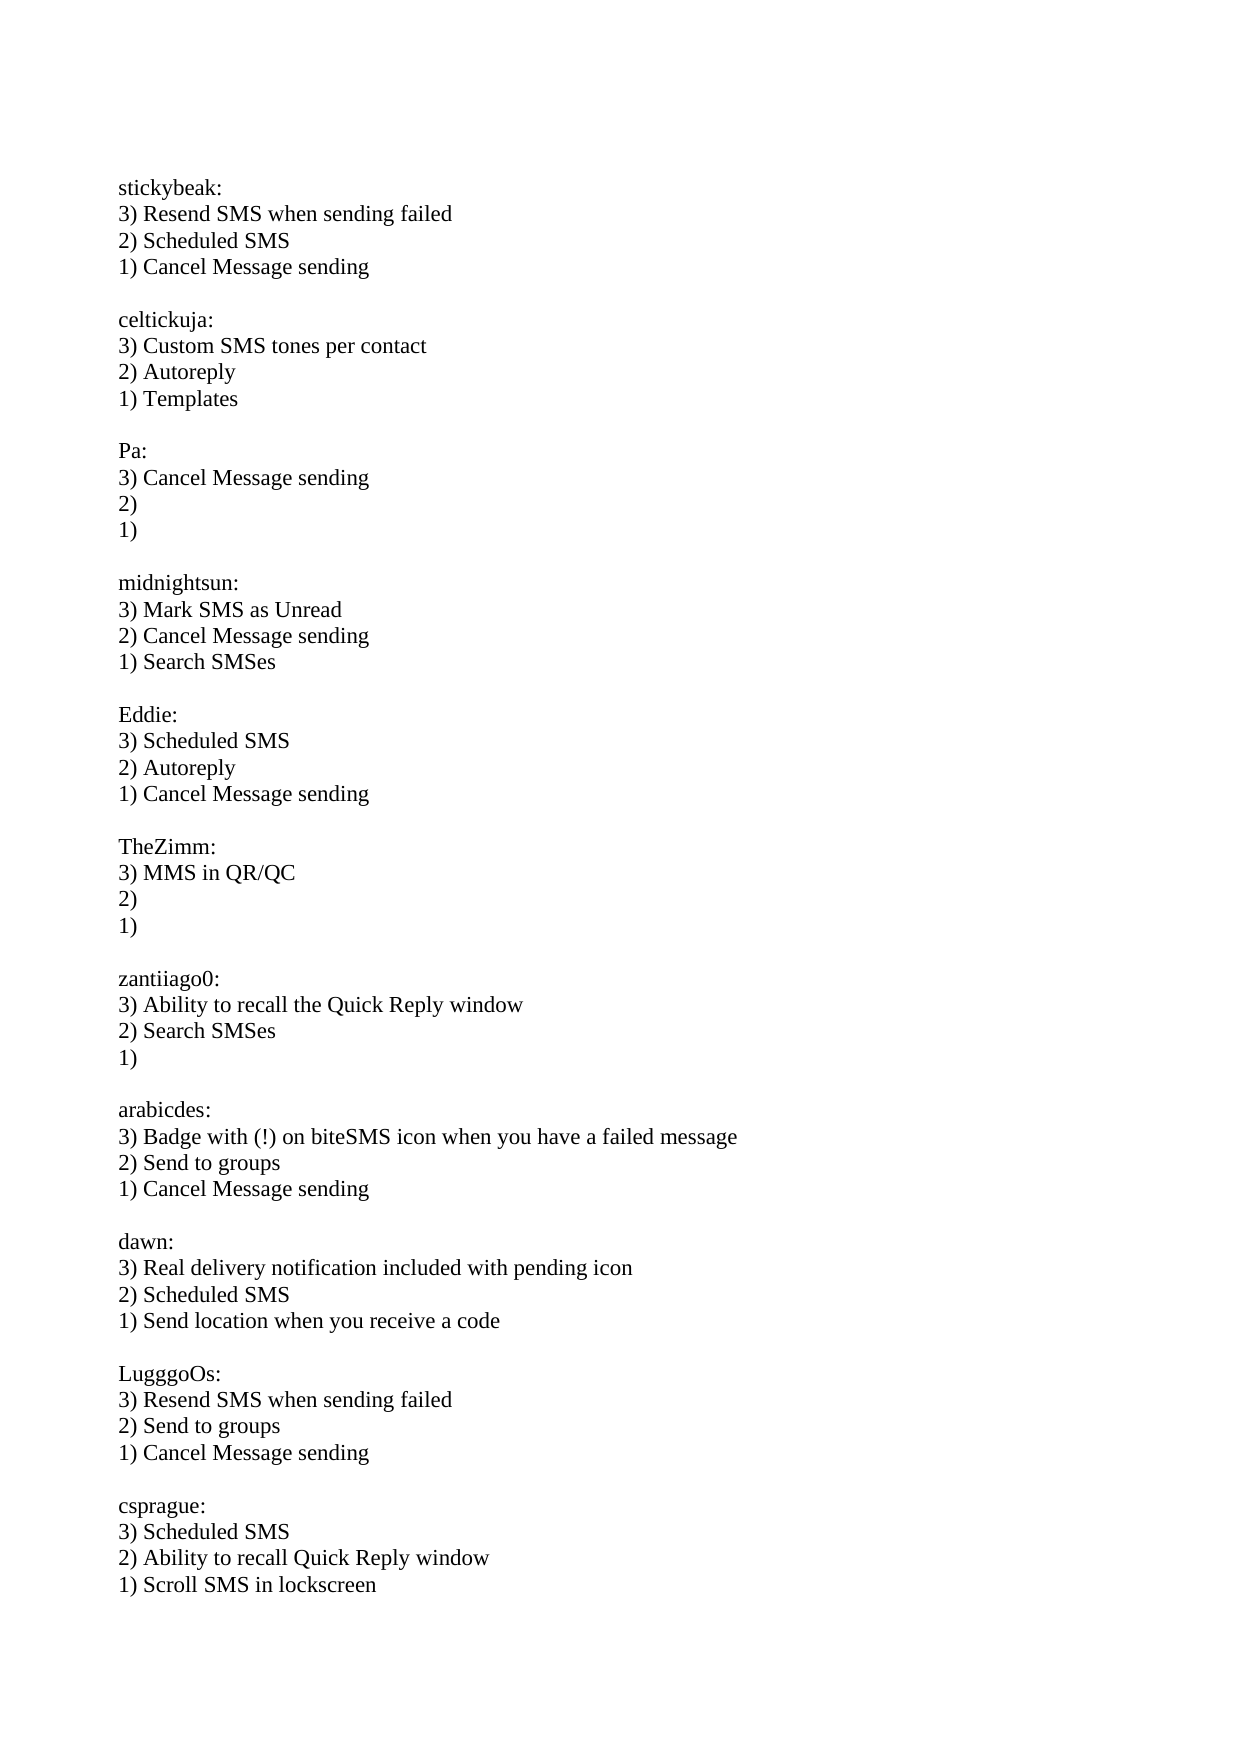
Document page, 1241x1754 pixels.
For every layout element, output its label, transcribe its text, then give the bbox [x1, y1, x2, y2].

text 1) Cancel Message sending [118, 780, 1122, 806]
text zantiiago0: [118, 964, 1122, 991]
text 3) MMS in QR/QC [118, 859, 1122, 886]
text midnightsun: [118, 569, 1122, 596]
text 3) Ability to recall the Quick Reply window [118, 991, 1122, 1017]
text 2) Autoreply [118, 358, 1122, 385]
text stickybeak: [118, 174, 1122, 200]
text 1) [118, 912, 1122, 938]
text 3) Mark SMS as Unread 2) Cancel Message sending 1) Search SMSes [118, 596, 1122, 675]
text 3) Scheduled SMS [118, 727, 1122, 754]
text 2) [118, 490, 1122, 517]
text celtickuja: [118, 306, 1122, 332]
text 2) Ability to recall Quick Reply window [118, 1544, 1122, 1571]
text 3) Resend SMS when sending failed [118, 1386, 1122, 1413]
text 3) Cancel Message sending [118, 464, 1122, 490]
text 3) Custom SMS tones per contact [118, 332, 1122, 358]
text 3) Badge with (!) on biteSMS icon when you have a failed message [118, 1123, 1122, 1149]
text dawn: [118, 1228, 1122, 1254]
text 3) Scheduled SMS [118, 1518, 1122, 1544]
text 2) Scheduled SMS [118, 1281, 1122, 1307]
text 2) Send to groups [118, 1413, 1122, 1439]
text 2) Send to groups [118, 1149, 1122, 1175]
text 3) Resend SMS when sending failed [118, 200, 1122, 227]
text 3) Real delivery notification included with pending icon [118, 1254, 1122, 1281]
text LugggoOs: [118, 1360, 1122, 1386]
text 1) Cancel Message sending [118, 253, 1122, 279]
text Pa: [118, 437, 1122, 464]
text 1) [118, 517, 1122, 543]
text 2) Scheduled SMS [118, 227, 1122, 253]
text 2) [118, 886, 1122, 912]
text 1) Templates [118, 385, 1122, 411]
text 2) Search SMSes [118, 1017, 1122, 1044]
text 2) Autoreply [118, 754, 1122, 780]
text 1) Scroll SMS in lockscreen [118, 1571, 1122, 1597]
text 1) Cancel Message sending [118, 1175, 1122, 1202]
text 1) [118, 1044, 1122, 1070]
text Eddie: [118, 701, 1122, 727]
text 1) Cancel Message sending [118, 1439, 1122, 1465]
text TheZimm: [118, 833, 1122, 859]
text 1) Send location when you receive a code [118, 1307, 1122, 1333]
text arabicdes: [118, 1096, 1122, 1123]
text csprague: [118, 1492, 1122, 1518]
